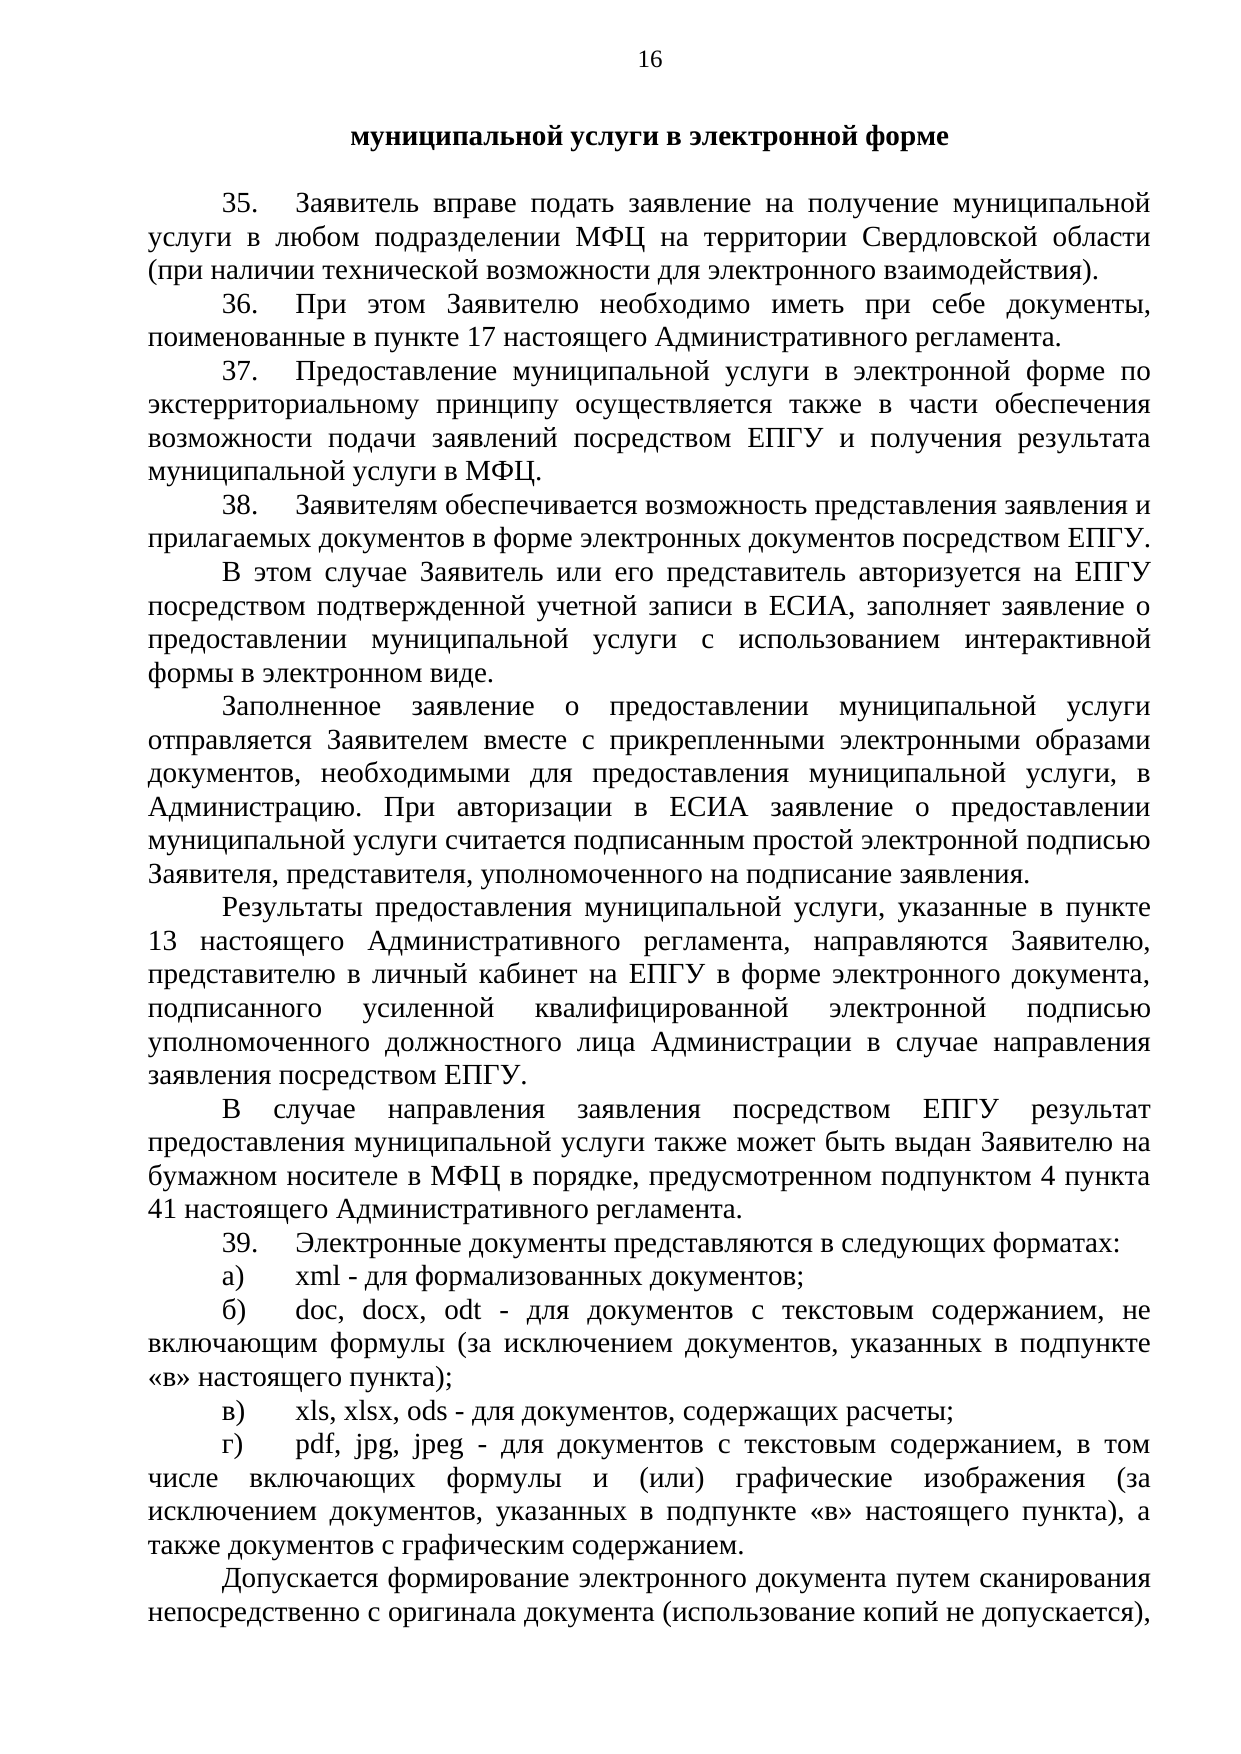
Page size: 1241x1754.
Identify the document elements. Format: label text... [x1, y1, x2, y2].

list Предоставление муниципальной услуги в электронной форме по экстерриториальному принципу осуществляется также в части обеспечения возможности подачи заявлений посредством ЕПГУ и получения результата муниципальной услуги в МФЦ. [148, 353, 1152, 487]
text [148, 1560, 1152, 1627]
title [148, 118, 1152, 152]
text Результаты предоставления муниципальной услуги, указанные в пункте 13 настоящего Административного регламента, направляются Заявителю, представителю в личный кабинет на ЕПГУ в форме электронного документа, подписанного усиленной квалифицированной электронной подписью уполномоченного должностного лица Администрации в случае направления заявления посредством ЕПГУ. [148, 889, 1152, 1091]
text Заполненное заявление о предоставлении муниципальной услуги отправляется Заявителем вместе с прикрепленными электронными образами документов, необходимыми для предоставления муниципальной услуги, в Администрацию. При авторизации в ЕСИА заявление о предоставлении муниципальной услуги считается подписанным простой электронной подписью Заявителя, представителя, уполномоченного на подписание заявления. [148, 688, 1152, 889]
list Электронные документы представляются в следующих форматах: [148, 1225, 1152, 1258]
list Заявитель вправе подать заявление на получение муниципальной услуги в любом подразделении МФЦ на территории Свердловской области (при наличии технической возможности для электронного взаимодействия). [148, 185, 1152, 286]
text б) doc, docx, odt - для документов с текстовым содержанием, не включающим формулы (за исключением документов, указанных в подпункте «в» настоящего пункта); [148, 1292, 1152, 1393]
text г) pdf, jpg, jpeg - для документов с текстовым содержанием, в том числе включающих формулы и (или) графические изображения (за исключением документов, указанных в подпункте «в» настоящего пункта), а также документов с графическим содержанием. [148, 1426, 1152, 1560]
list При этом Заявителю необходимо иметь при себе документы, поименованные в пункте 17 настоящего Административного регламента. [148, 286, 1152, 353]
text в) xls, xlsx, ods - для документов, содержащих расчеты; [148, 1393, 1152, 1426]
list Заявителям обеспечивается возможность представления заявления и прилагаемых документов в форме электронных документов посредством ЕПГУ. [148, 487, 1152, 554]
text В случае направления заявления посредством ЕПГУ результат предоставления муниципальной услуги также может быть выдан Заявителю на бумажном носителе в МФЦ в порядке, предусмотренном подпунктом 4 пункта 41 настоящего Административного регламента. [148, 1091, 1152, 1225]
text В этом случае Заявитель или его представитель авторизуется на ЕПГУ посредством подтвержденной учетной записи в ЕСИА, заполняет заявление о предоставлении муниципальной услуги с использованием интерактивной формы в электронном виде. [148, 554, 1152, 688]
text а) xml - для формализованных документов; [148, 1258, 1152, 1292]
